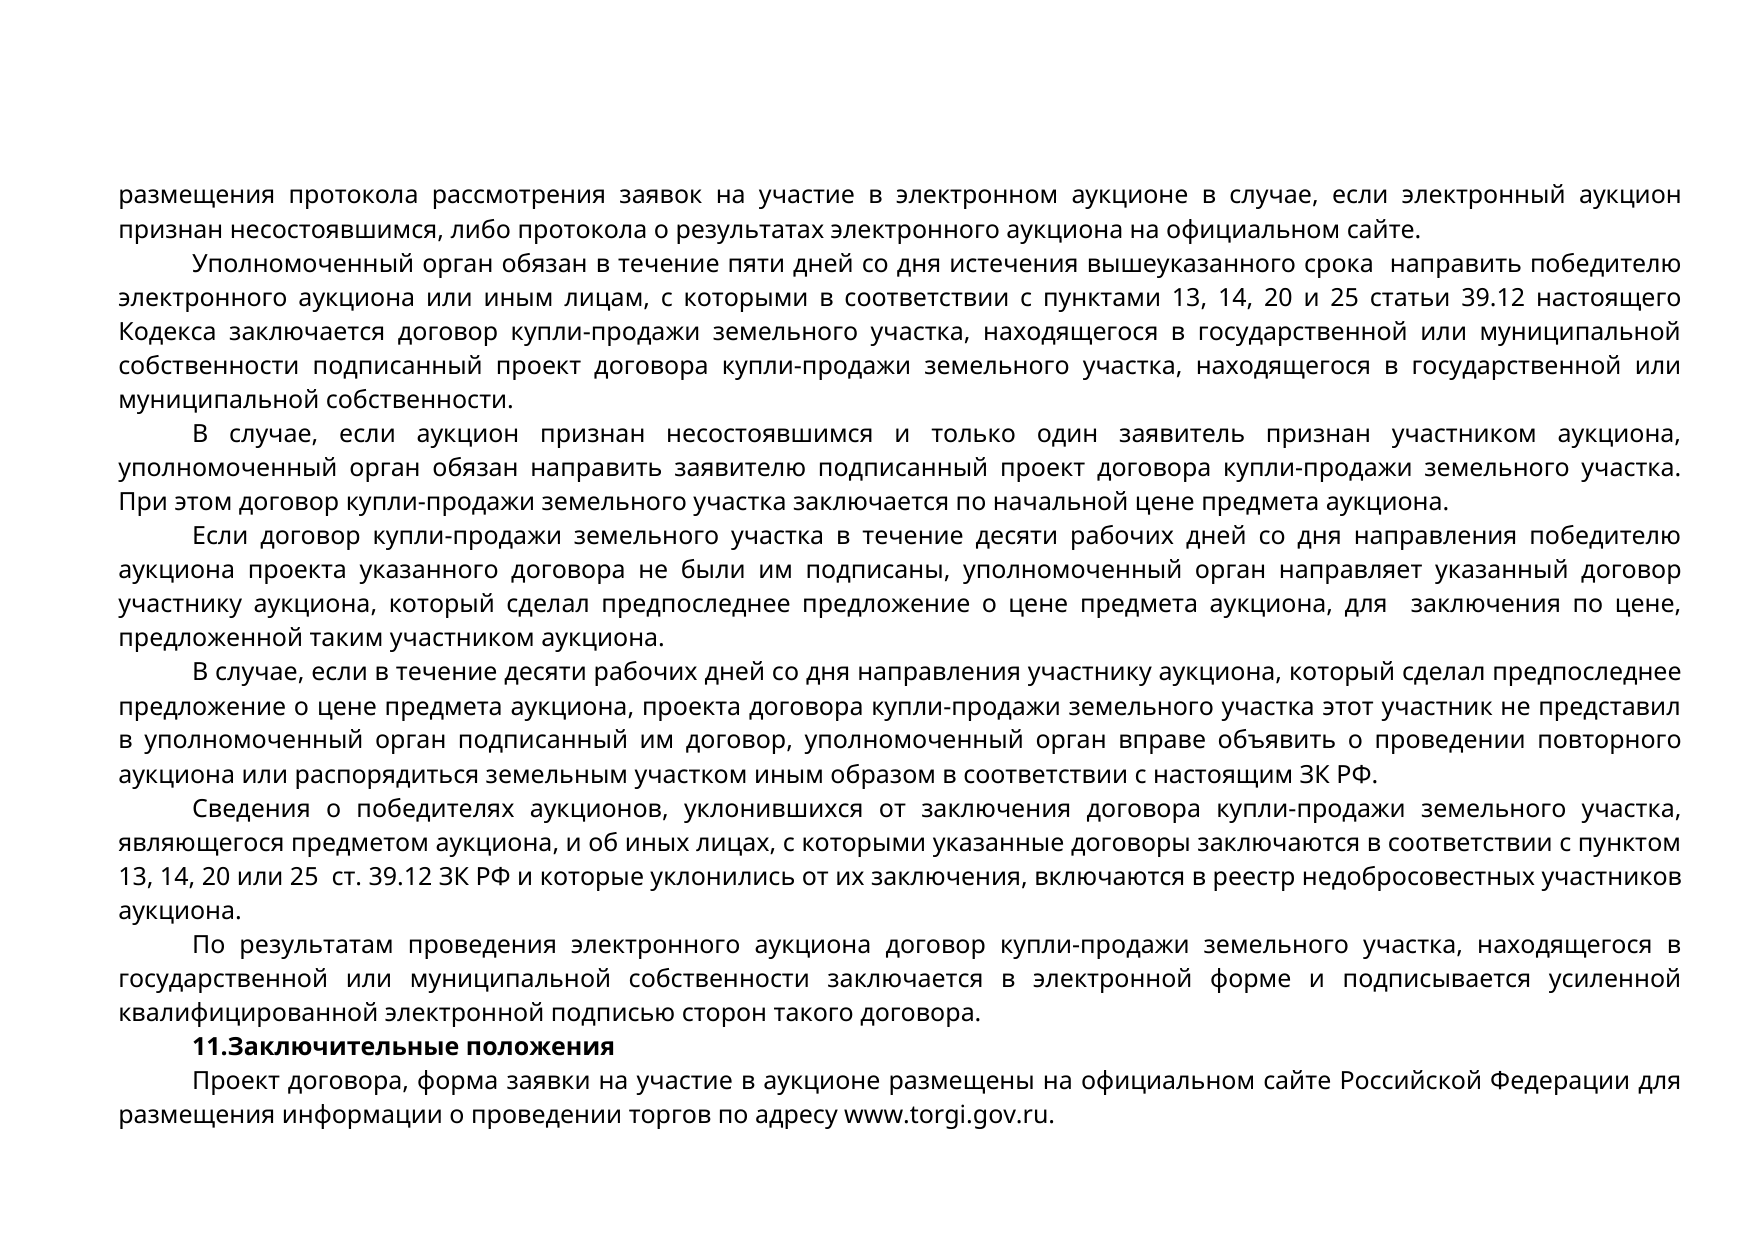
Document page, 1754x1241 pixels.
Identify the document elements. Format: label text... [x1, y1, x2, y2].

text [118, 177, 1683, 245]
text Сведения о победителях аукционов, уклонившихся от заключения договора купли-продажи земельного участка, являющегося предметом аукциона, и об иных лицах, с которыми указанные договоры заключаются в соответствии с пунктом 13, 14, 20 или 25 ст. 39.12 ЗК РФ и которые уклонились от их заключения, включаются в реестр недобросовестных участников аукциона. [118, 790, 1683, 927]
text Проект договора, форма заявки на участие в аукционе размещены на официальном сайте Российской Федерации для размещения информации о проведении торгов по адресу www.torgi.gov.ru. [118, 1063, 1683, 1131]
text В случае, если в течение десяти рабочих дней со дня направления участнику аукциона, который сделал предпоследнее предложение о цене предмета аукциона, проекта договора купли-продажи земельного участка этот участник не представил в уполномоченный орган подписанный им договор, уполномоченный орган вправе объявить о проведении повторного аукциона или распорядиться земельным участком иным образом в соответствии с настоящим ЗК РФ. [118, 654, 1683, 790]
text В случае, если аукцион признан несостоявшимся и только один заявитель признан участником аукциона, уполномоченный орган обязан направить заявителю подписанный проект договора купли-продажи земельного участка. При этом договор купли-продажи земельного участка заключается по начальной цене предмета аукциона. [118, 416, 1683, 518]
text Уполномоченный орган обязан в течение пяти дней со дня истечения вышеуказанного срока направить победителю электронного аукциона или иным лицам, с которыми в соответствии с пунктами 13, 14, 20 и 25 статьи 39.12 настоящего Кодекса заключается договор купли-продажи земельного участка, находящегося в государственной или муниципальной собственности подписанный проект договора купли-продажи земельного участка, находящегося в государственной или муниципальной собственности. [118, 245, 1683, 416]
text 11.Заключительные положения [118, 1029, 1683, 1063]
text По результатам проведения электронного аукциона договор купли-продажи земельного участка, находящегося в государственной или муниципальной собственности заключается в электронной форме и подписывается усиленной квалифицированной электронной подписью сторон такого договора. [118, 927, 1683, 1029]
text Если договор купли-продажи земельного участка в течение десяти рабочих дней со дня направления победителю аукциона проекта указанного договора не были им подписаны, уполномоченный орган направляет указанный договор участнику аукциона, который сделал предпоследнее предложение о цене предмета аукциона, для заключения по цене, предложенной таким участником аукциона. [118, 518, 1683, 654]
